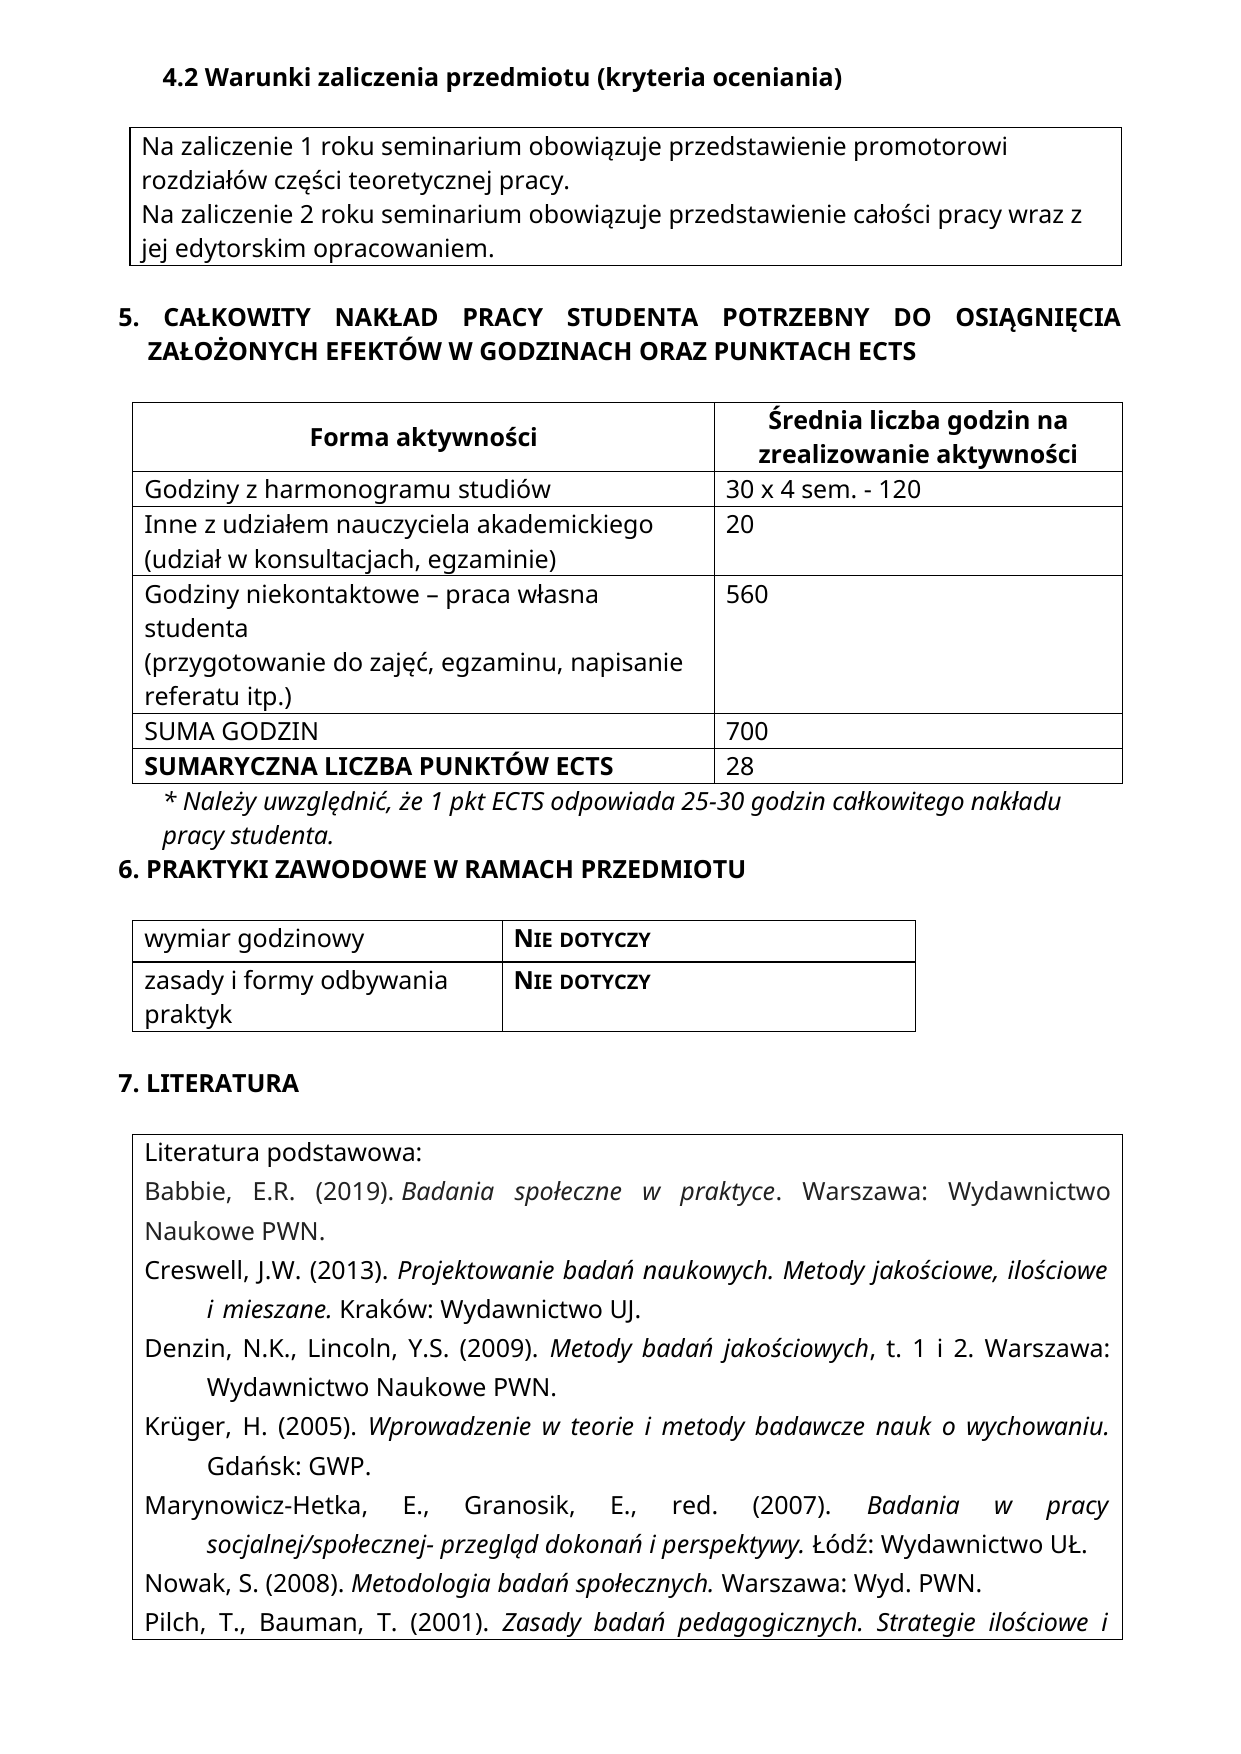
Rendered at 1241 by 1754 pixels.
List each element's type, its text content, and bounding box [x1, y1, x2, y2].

text * Należy uwzględnić, że 1 pkt ECTS odpowiada 25-30 godzin całkowitego nakładu pracy studenta. [162, 784, 1122, 852]
table_cell Nie dotyczy [503, 963, 915, 1031]
table_cell 20 [715, 507, 1122, 575]
table_cell Godziny z harmonogramu studiów [133, 472, 714, 506]
text 6. PRAKTYKI ZAWODOWE W RAMACH PRZEDMIOTU [118, 852, 1122, 886]
table_cell Godziny niekontaktowe – praca własna studenta (przygotowanie do zajęć, egzaminu, napisanie referatu itp.) [133, 576, 714, 713]
table_header Nie dotyczy [503, 921, 915, 961]
table_cell SUMA GODZIN [133, 714, 714, 748]
table_cell 30 x 4 sem. - 120 [715, 472, 1122, 506]
table_cell SUMARYCZNA LICZBA PUNKTÓW ECTS [133, 749, 714, 783]
text 7. LITERATURA [118, 1066, 1122, 1100]
table_header Średnia liczba godzin na zrealizowanie aktywności [715, 403, 1122, 471]
text 4.2 Warunki zaliczenia przedmiotu (kryteria oceniania) [162, 59, 1122, 93]
table_header Forma aktywności [133, 403, 714, 471]
table_cell 560 [715, 576, 1122, 713]
table_cell 700 [715, 714, 1122, 748]
text 5. CAŁKOWITY NAKŁAD PRACY STUDENTA POTRZEBNY DO OSIĄGNIĘCIA ZAŁOŻONYCH EFEKTÓW W GODZINACH ORAZ PUNKTACH ECTS [118, 300, 1122, 368]
table_cell Inne z udziałem nauczyciela akademickiego (udział w konsultacjach, egzaminie) [133, 507, 714, 575]
table_header Na zaliczenie 1 roku seminarium obowiązuje przedstawienie promotorowi rozdziałów części teoretycznej pracy. Na zaliczenie 2 roku seminarium obowiązuje przedstawienie całości pracy wraz z jej edytorskim opracowaniem. [131, 128, 1121, 264]
table_header wymiar godzinowy [133, 921, 502, 961]
table_cell 28 [715, 749, 1122, 783]
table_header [133, 1135, 1122, 1639]
table_cell zasady i formy odbywania praktyk [133, 963, 502, 1031]
